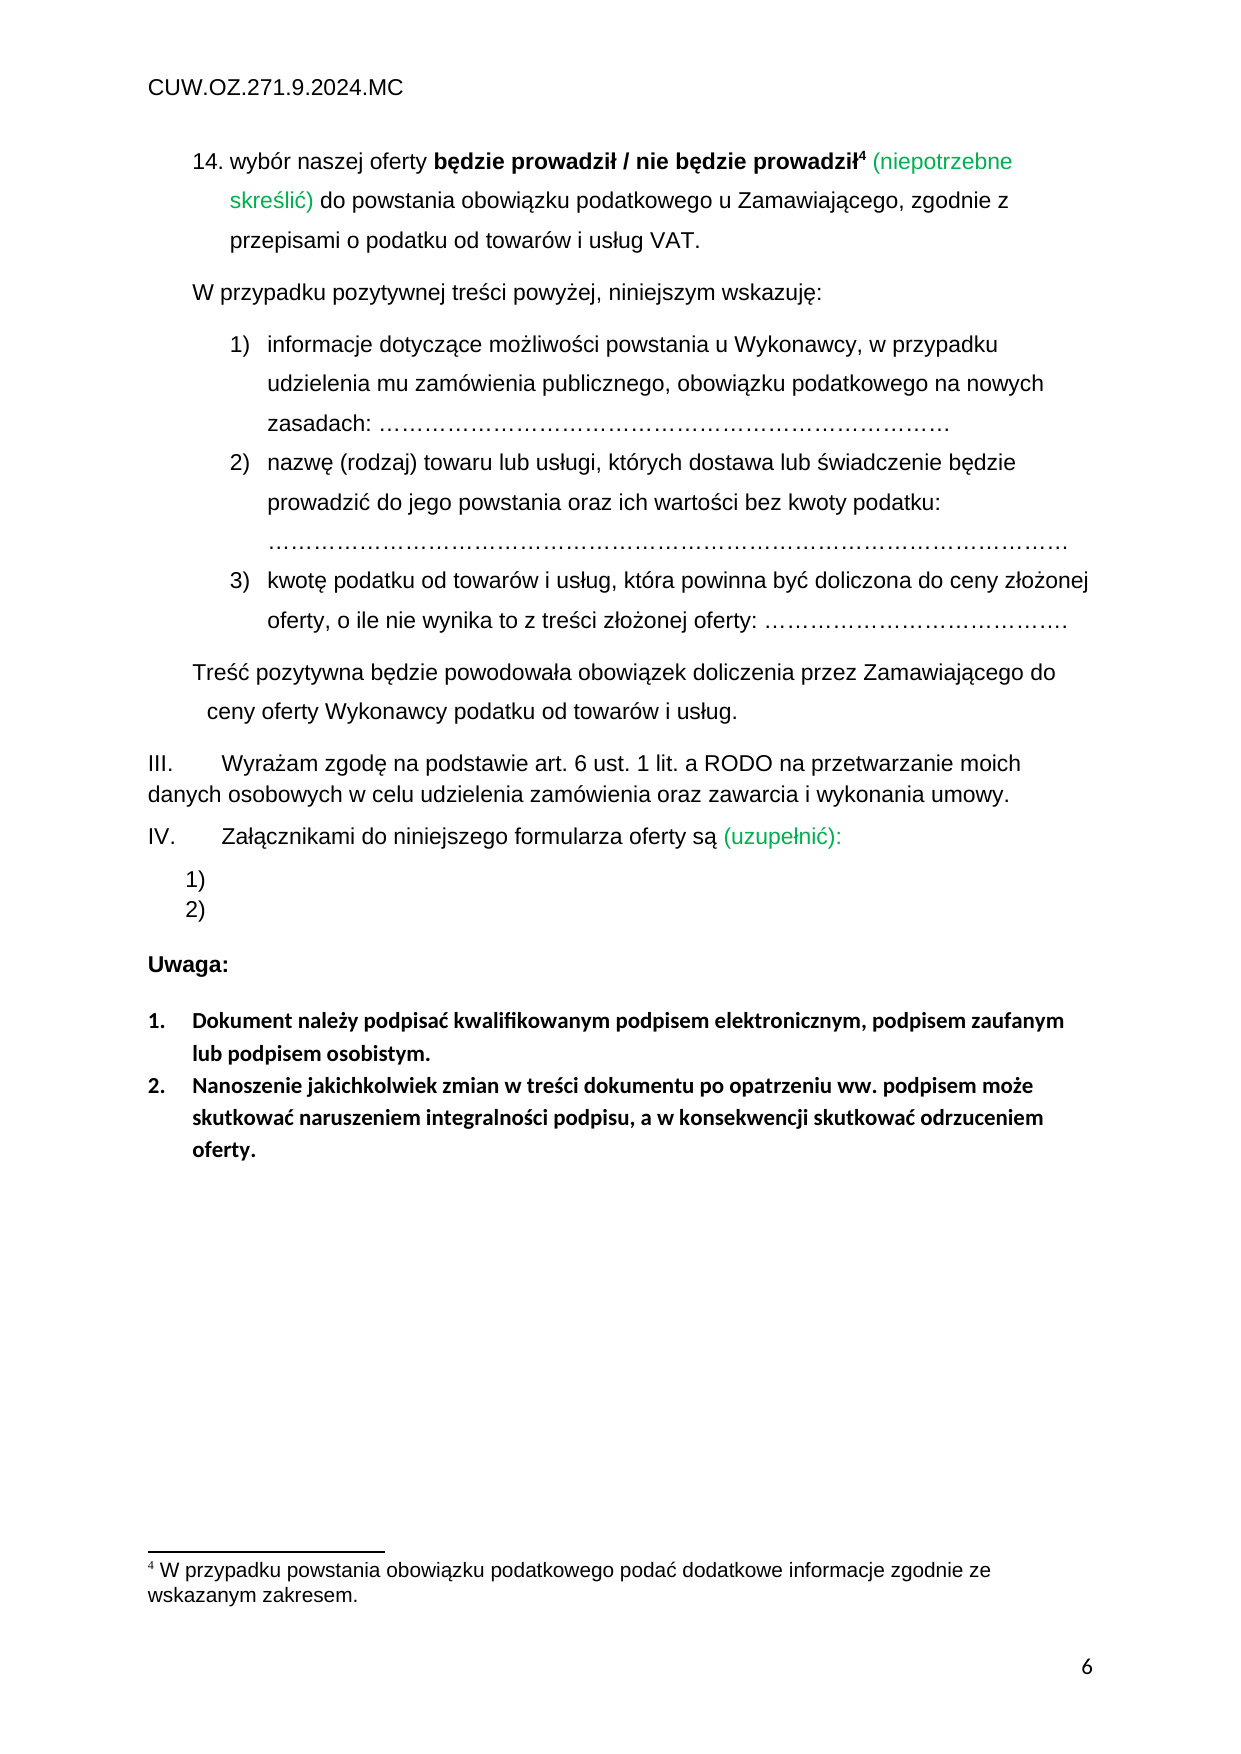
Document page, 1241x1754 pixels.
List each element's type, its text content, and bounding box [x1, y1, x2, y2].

list kwotę podatku od towarów i usług, która powinna być doliczona do ceny złożonej oferty, o ile nie wynika to z treści złożonej oferty: …………………………………. [229, 567, 1090, 633]
text Uwaga: [148, 951, 1087, 978]
list wybór naszej oferty będzie prowadził / nie będzie prowadził (niepotrzebne skreślić) do powstania obowiązku podatkowego u Zamawiającego, zgodnie z przepisami o podatku od towarów i usług VAT. [192, 148, 1090, 253]
text III. Wyrażam zgodę na podstawie art. 6 ust. 1 lit. a RODO na przetwarzanie moich danych osobowych w celu udzielenia zamówienia oraz zawarcia i wykonania umowy. [148, 750, 1090, 807]
list informacje dotyczące możliwości powstania u Wykonawcy, w przypadku udzielenia mu zamówienia publicznego, obowiązku podatkowego na nowych zasadach: ………………………………………………………………… [229, 331, 1090, 436]
list Nanoszenie jakichkolwiek zmian w treści dokumentu po opatrzeniu ww. podpisem może skutkować naruszeniem integralności podpisu, a w konsekwencji skutkować odrzuceniem oferty. [148, 1071, 1087, 1163]
list nazwę (rodzaj) towaru lub usługi, których dostawa lub świadczenie będzie prowadzić do jego powstania oraz ich wartości bez kwoty podatku: …………………………………………………………………………………………… [229, 449, 1090, 554]
text Treść pozytywna będzie powodowała obowiązek doliczenia przez Zamawiającego do ceny oferty Wykonawcy podatku od towarów i usług. [192, 659, 1090, 725]
list Dokument należy podpisać kwalifikowanym podpisem elektronicznym, podpisem zaufanym lub podpisem osobistym. [148, 1007, 1087, 1067]
text W przypadku pozytywnej treści powyżej, niniejszym wskazuję: [192, 278, 1090, 305]
text IV. Załącznikami do niniejszego formularza oferty są (uzupełnić): [148, 823, 1090, 849]
